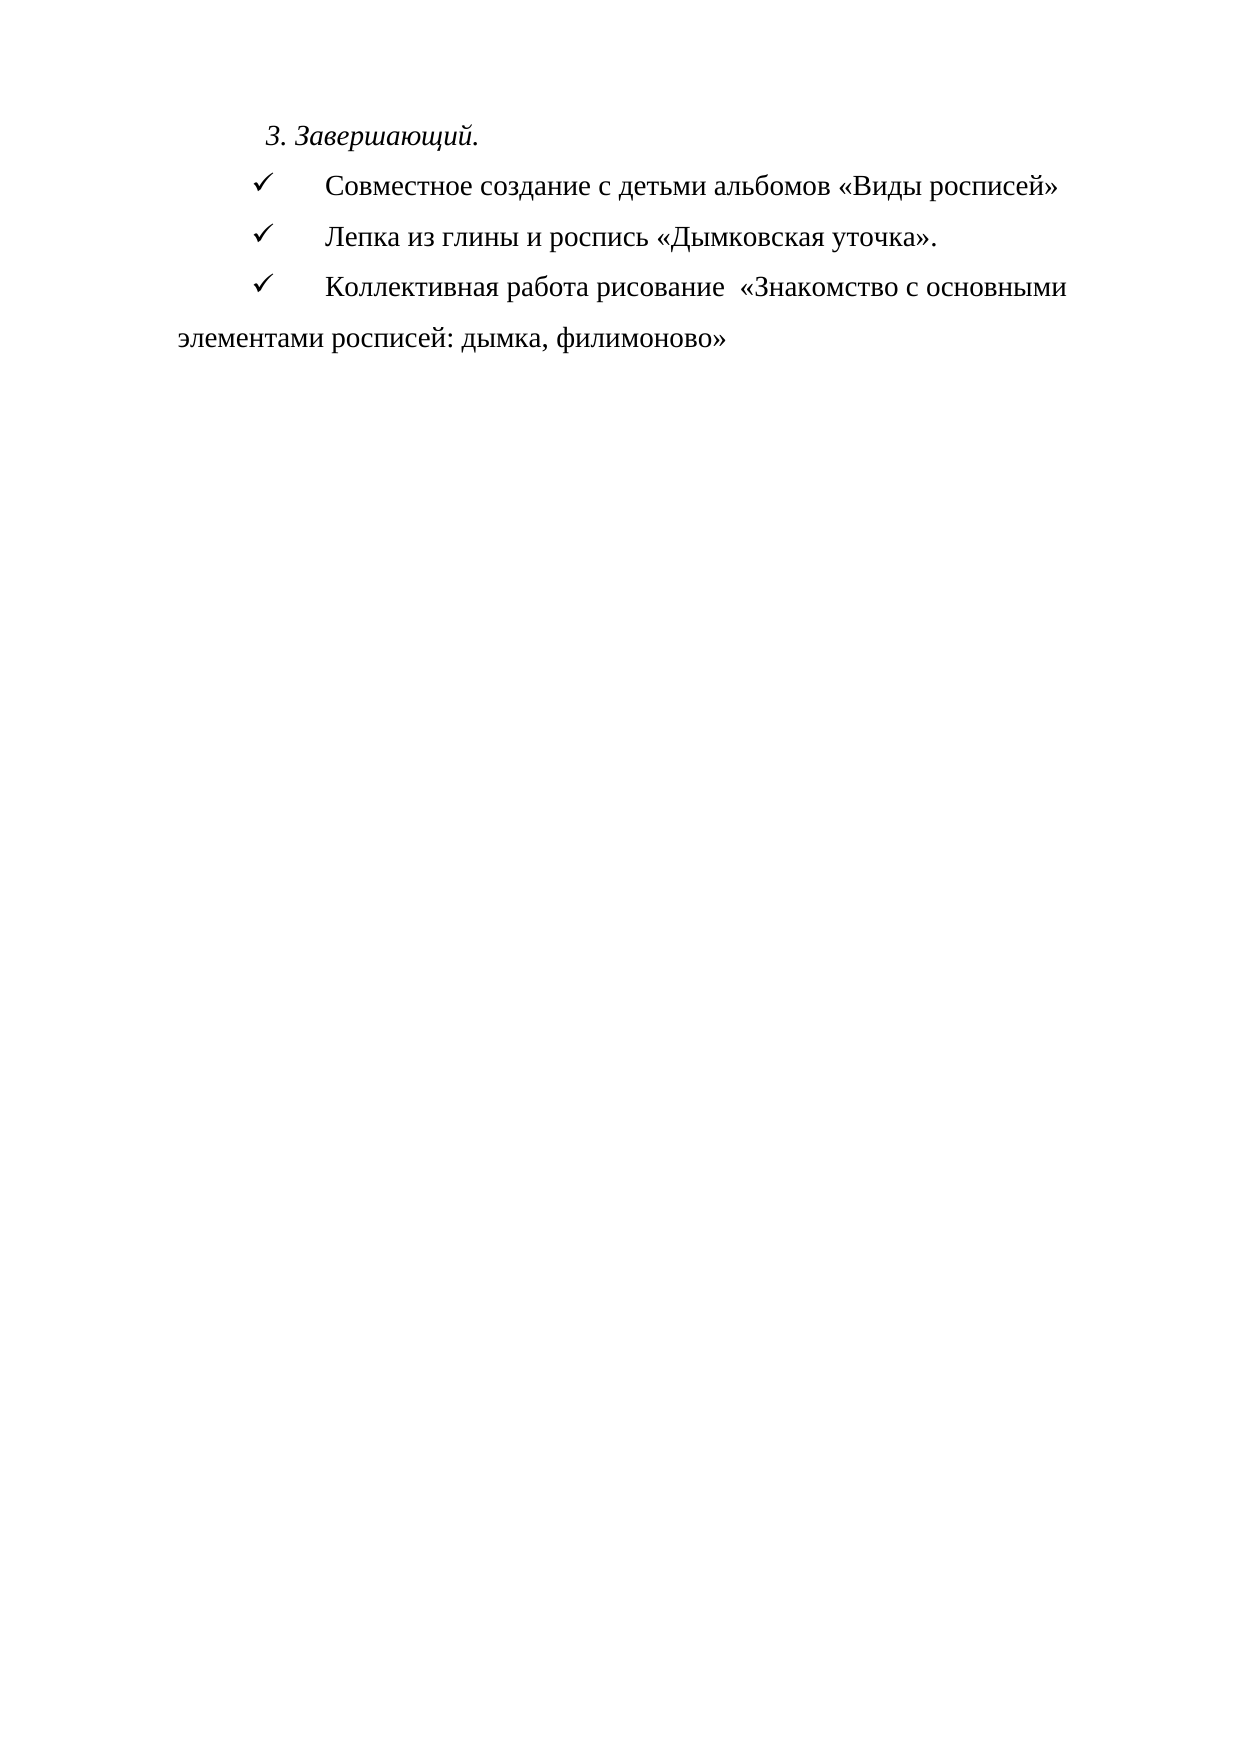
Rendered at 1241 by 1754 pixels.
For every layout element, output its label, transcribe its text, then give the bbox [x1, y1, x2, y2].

list Лепка из глины и роспись «Дымковская уточка». [177, 219, 1152, 252]
text 3. Завершающий. [177, 118, 1152, 152]
list Совместное создание с детьми альбомов «Виды росписей» [177, 168, 1152, 202]
list Коллективная работа рисование «Знакомство с основными элементами росписей: дымка, филимоново» [177, 269, 1152, 353]
